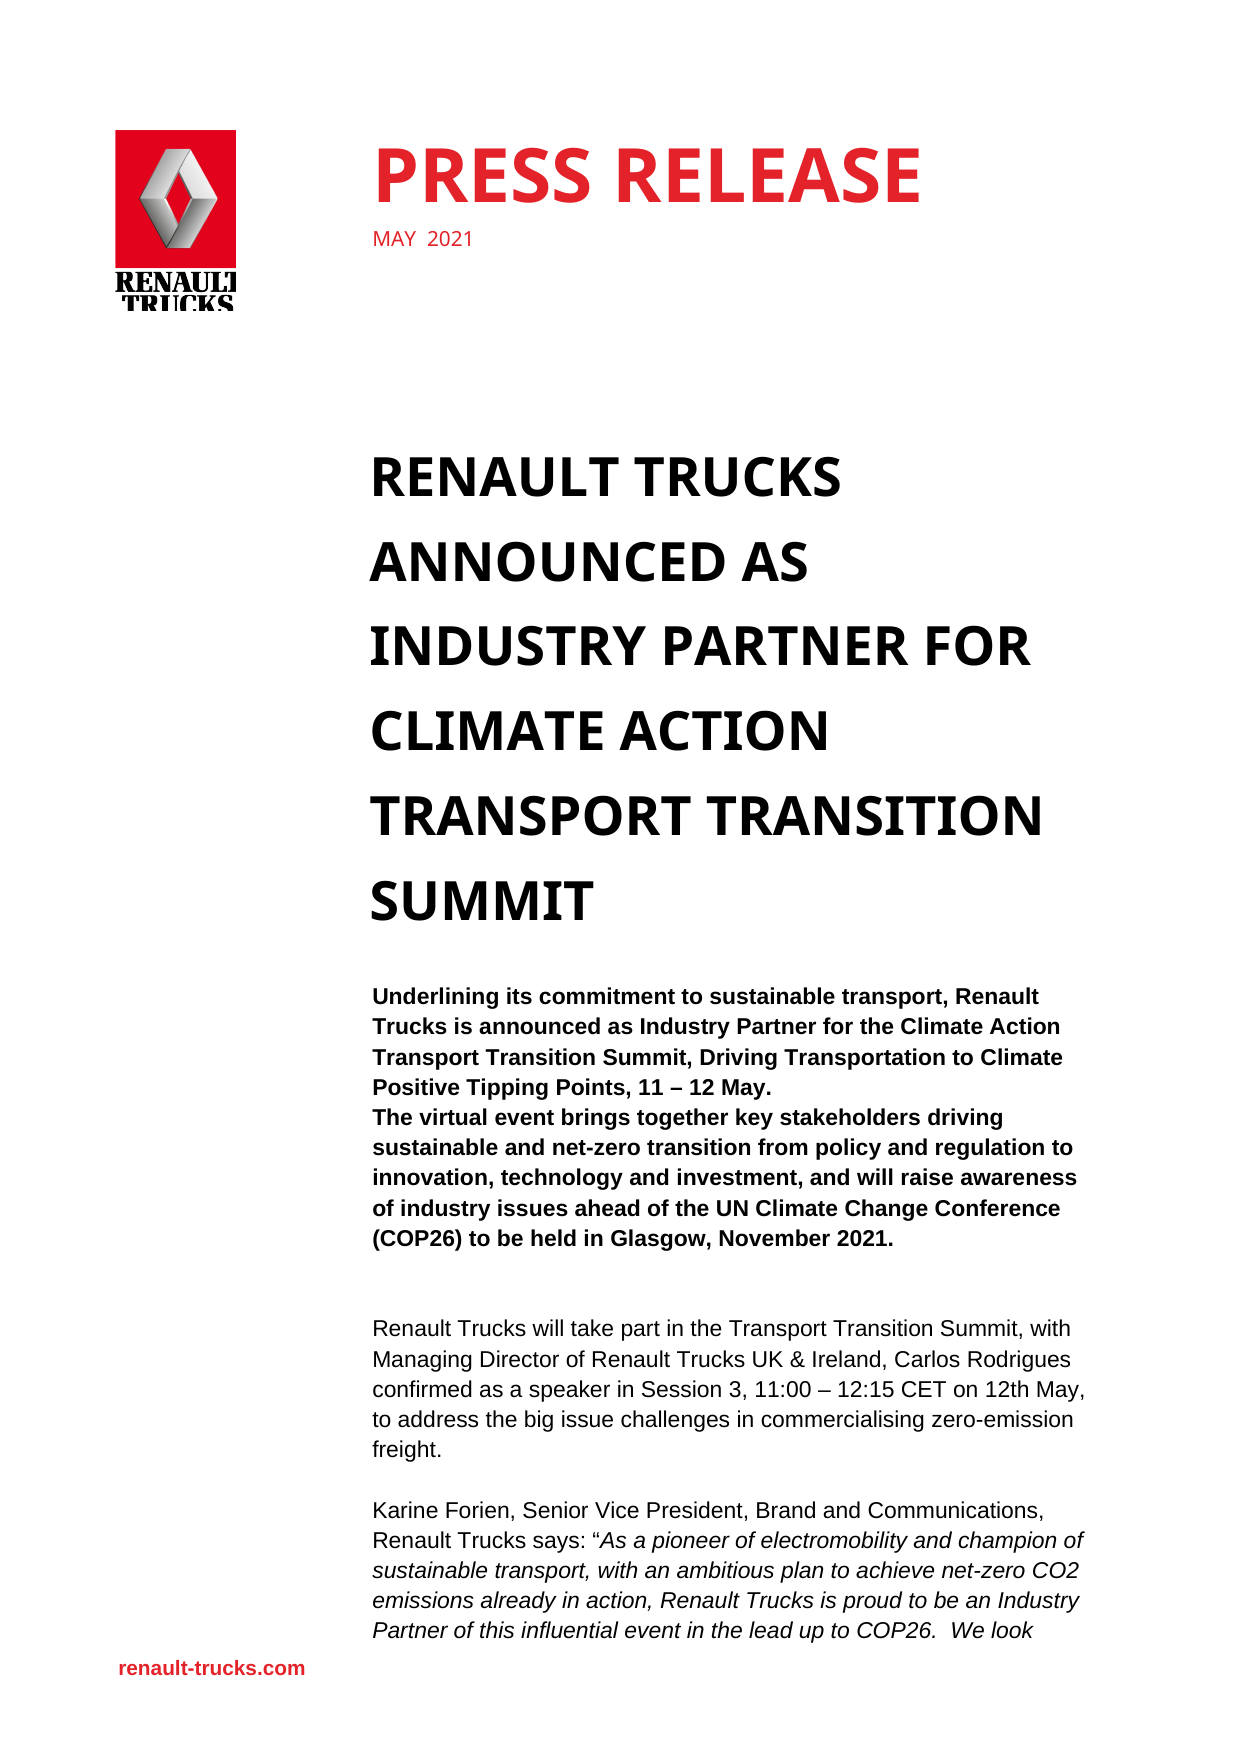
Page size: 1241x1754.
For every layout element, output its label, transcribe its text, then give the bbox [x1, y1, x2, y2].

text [372, 1497, 1093, 1644]
text PRESS RELEASE [372, 122, 1093, 224]
text MAY 2021 [372, 224, 1093, 253]
picture [115, 130, 236, 311]
text Underlining its commitment to sustainable transport, Renault Trucks is announced as Industry Partner for the Climate Action Transport Transition Summit, Driving Transportation to Climate Positive Tipping Points, 11 – 12 May. [372, 983, 1093, 1100]
text Renault Trucks will take part in the Transport Transition Summit, with Managing Director of Renault Trucks UK & Ireland, Carlos Rodrigues confirmed as a speaker in Session 3, 11:00 – 12:15 CET on 12th May, to address the big issue challenges in commercialising zero-emission freight. [372, 1315, 1093, 1462]
text RENAULT TRUCKS ANNOUNCED AS INDUSTRY PARTNER FOR CLIMATE ACTION TRANSPORT TRANSITION SUMMIT [369, 438, 1093, 936]
text The virtual event brings together key stakeholders driving sustainable and net-zero transition from policy and regulation to innovation, technology and investment, and will raise awareness of industry issues ahead of the UN Climate Change Conference (COP26) to be held in Glasgow, November 2021. [372, 1104, 1093, 1251]
